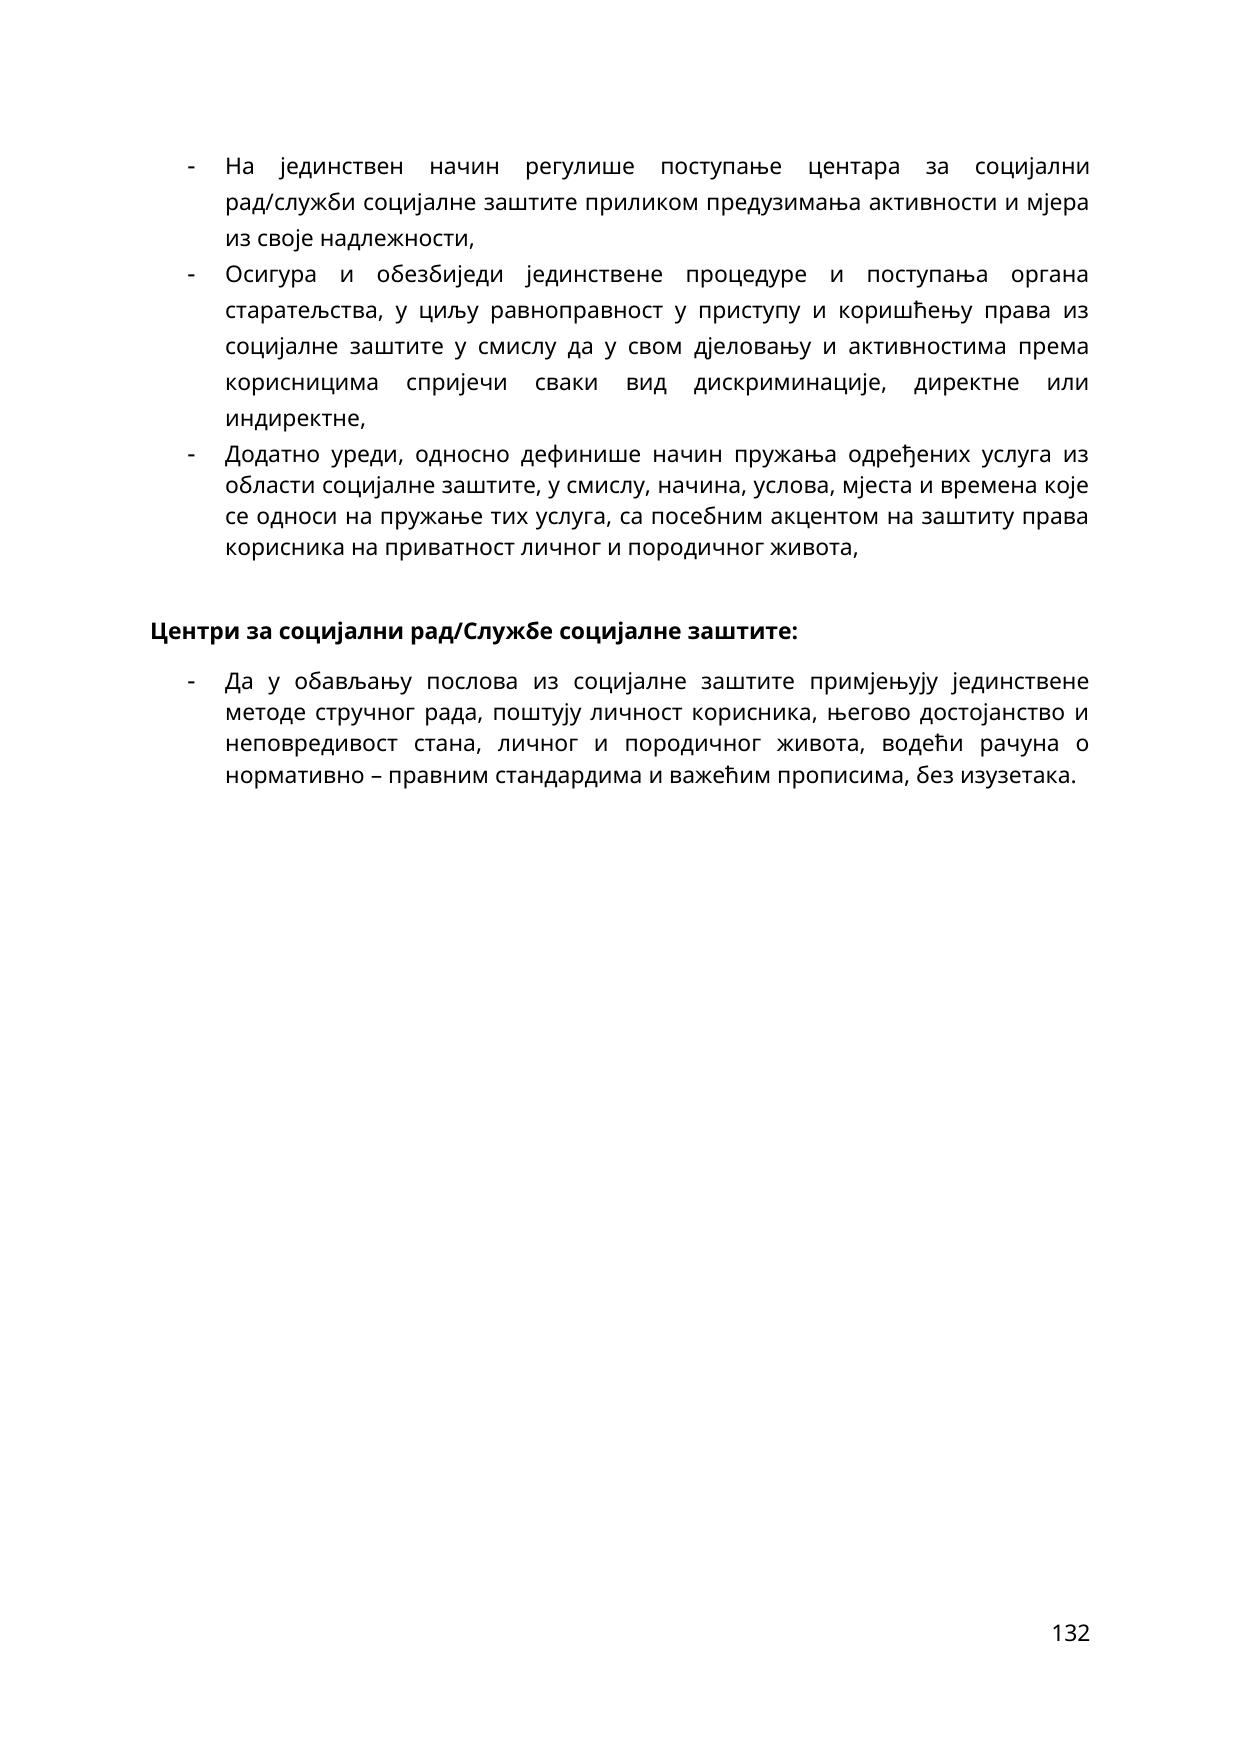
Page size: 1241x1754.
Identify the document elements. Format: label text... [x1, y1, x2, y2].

text Центри за социјални рад/Службе социјалне заштите: [150, 615, 1090, 646]
list Да у обављању послова из социјалне заштите примјењују јединствене методе стручног рада, поштују личност корисника, његово достојанство и неповредивост стана, личног и породичног живота, водећи рачуна о нормативно – правним стандардима и важећим прописима, без изузетака. [187, 665, 1090, 790]
list Осигура и обезбиједи јединствене процедуре и поступања органа старатељства, у циљу равноправност у приступу и коришћењу права из социјалне заштите у смислу да у свом дјеловању и активностима према корисницима спријечи сваки вид дискриминације, директне или индиректне, [187, 258, 1090, 433]
list Додатно уреди, односно дефинише начин пружања одређених услуга из области социјалне заштите, у смислу, начина, услова, мјеста и времена које се односи на пружање тих услуга, са посебним акцентом на заштиту права корисника на приватност личног и породичног живота, [187, 437, 1090, 562]
list На јединствен начин регулише поступање центара за социјални рад/служби социјалне заштите приликом предузимања активности и мјера из своје надлежности, [187, 150, 1090, 253]
